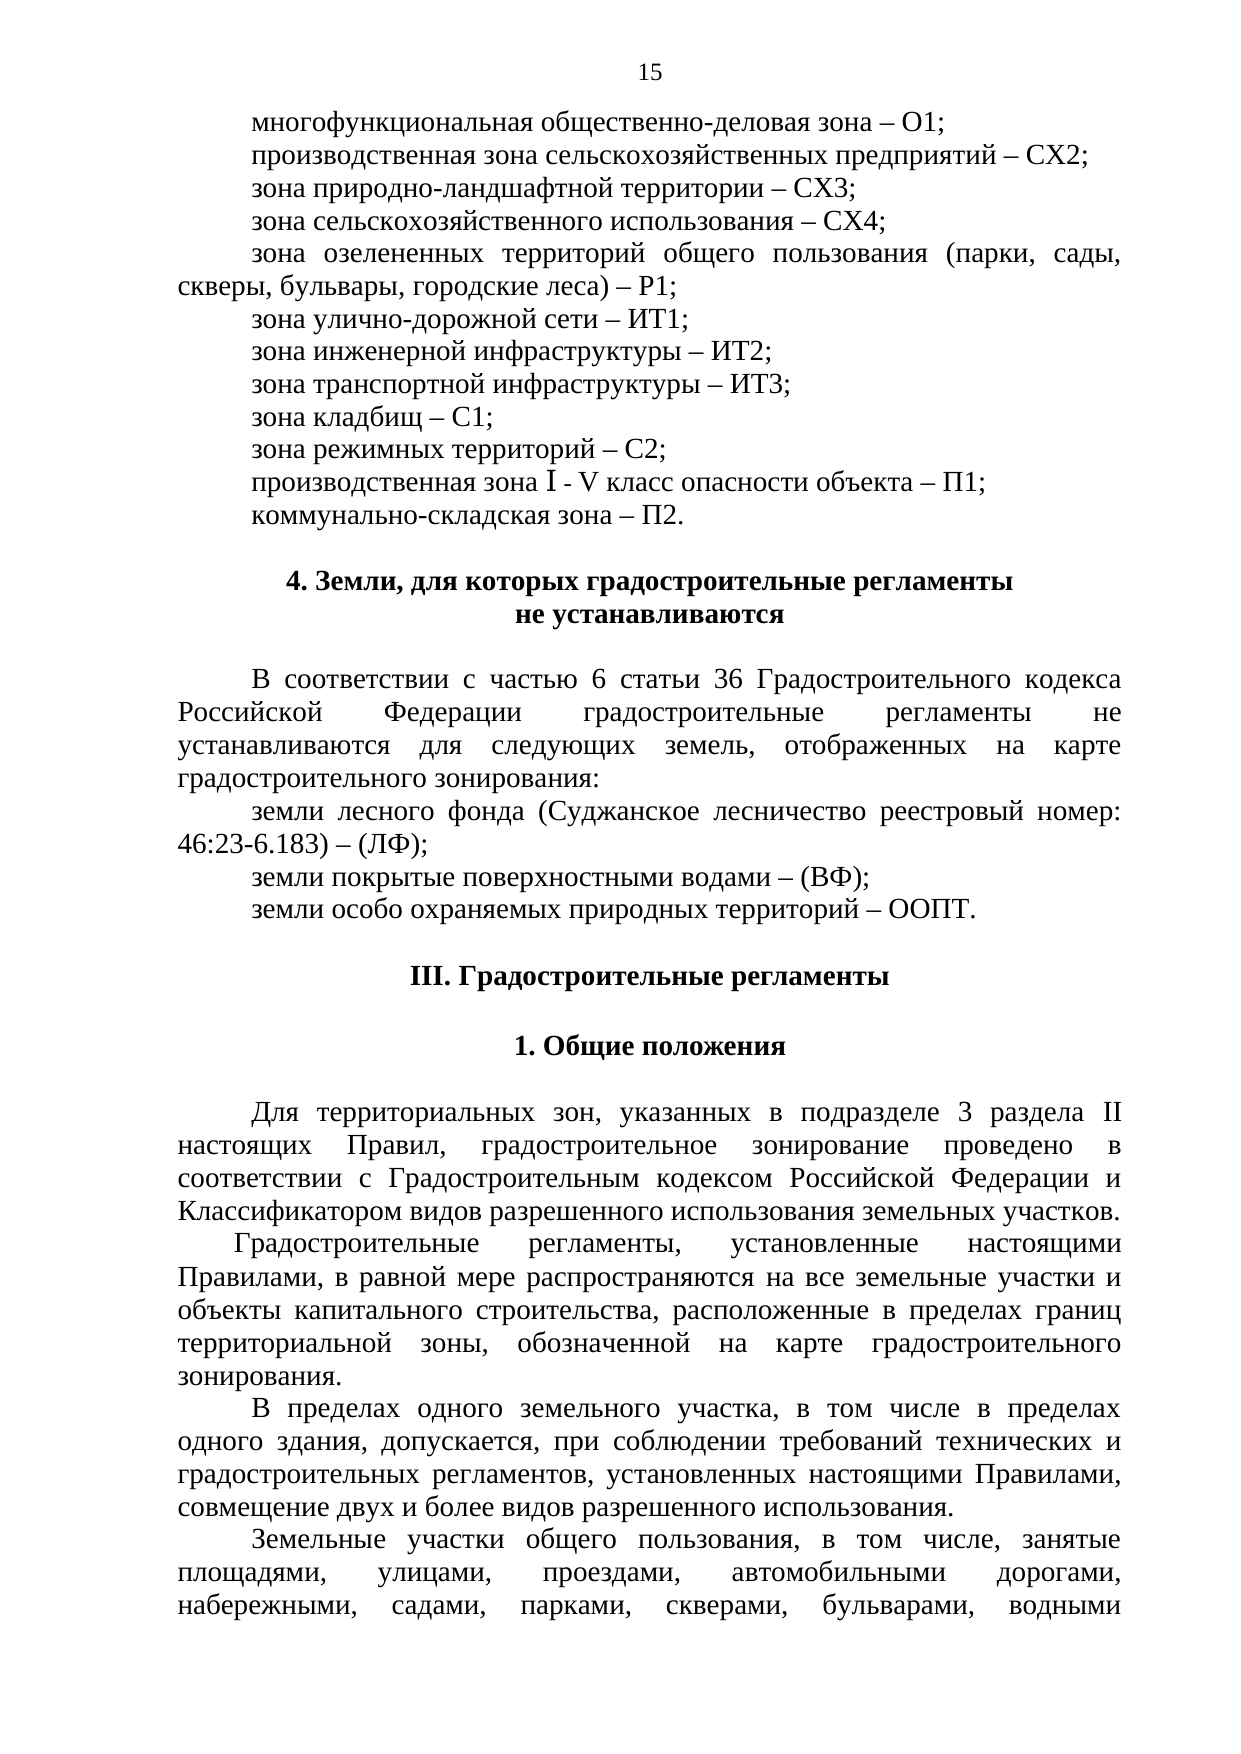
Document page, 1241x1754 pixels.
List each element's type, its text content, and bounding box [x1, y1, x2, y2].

text зона озелененных территорий общего пользования (парки, сады, скверы, бульвары, городские леса) – Р1; [177, 237, 1122, 302]
text зона кладбищ – С1; [177, 400, 1122, 433]
text земли покрытые поверхностными водами – (ВФ); [177, 860, 1122, 892]
text зона режимных территорий – С2; [177, 433, 1122, 466]
text производственная зона Ⅰ - V класс опасности объекта – П1; [177, 466, 1122, 498]
text коммунально-складская зона – П2. [177, 498, 1122, 531]
text Для территориальных зон, указанных в подразделе 3 раздела II настоящих Правил, градостроительное зонирование проведено в соответствии с Градостроительным кодексом Российской Федерации и Классификатором видов разрешенного использования земельных участков. [177, 1095, 1122, 1227]
text земли особо охраняемых природных территорий – ООПТ. [177, 892, 1122, 925]
text Градостроительные регламенты, установленные настоящими Правилами, в равной мере распространяются на все земельные участки и объекты капитального строительства, расположенные в пределах границ территориальной зоны, обозначенной на карте градостроительного зонирования. [177, 1227, 1122, 1391]
text III. Градостроительные регламенты [177, 958, 1122, 992]
text зона сельскохозяйственного использования – СХ4; [177, 204, 1122, 237]
text В пределах одного земельного участка, в том числе в пределах одного здания, допускается, при соблюдении требований технических и градостроительных регламентов, установленных настоящими Правилами, совмещение двух и более видов разрешенного использования. [177, 1391, 1122, 1523]
text не устанавливаются [177, 597, 1122, 629]
text производственная зона сельскохозяйственных предприятий – СХ2; [177, 138, 1122, 171]
text зона транспортной инфраструктуры – ИТ3; [177, 367, 1122, 400]
text многофункциональная общественно-деловая зона – О1; [177, 105, 1122, 138]
text В соответствии с частью 6 статьи 36 Градостроительного кодекса Российской Федерации градостроительные регламенты не устанавливаются для следующих земель, отображенных на карте градостроительного зонирования: [177, 662, 1122, 794]
text 4. Земли, для которых градостроительные регламенты [177, 564, 1122, 597]
text земли лесного фонда (Суджанское лесничество реестровый номер: 46:23-6.183) – (ЛФ); [177, 794, 1122, 860]
text зона инженерной инфраструктуры – ИТ2; [177, 334, 1122, 367]
text зона природно-ландшафтной территории – СХ3; [177, 171, 1122, 204]
text зона улично-дорожной сети – ИТ1; [177, 302, 1122, 334]
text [177, 1523, 1122, 1620]
text 1. Общие положения [177, 1029, 1122, 1062]
